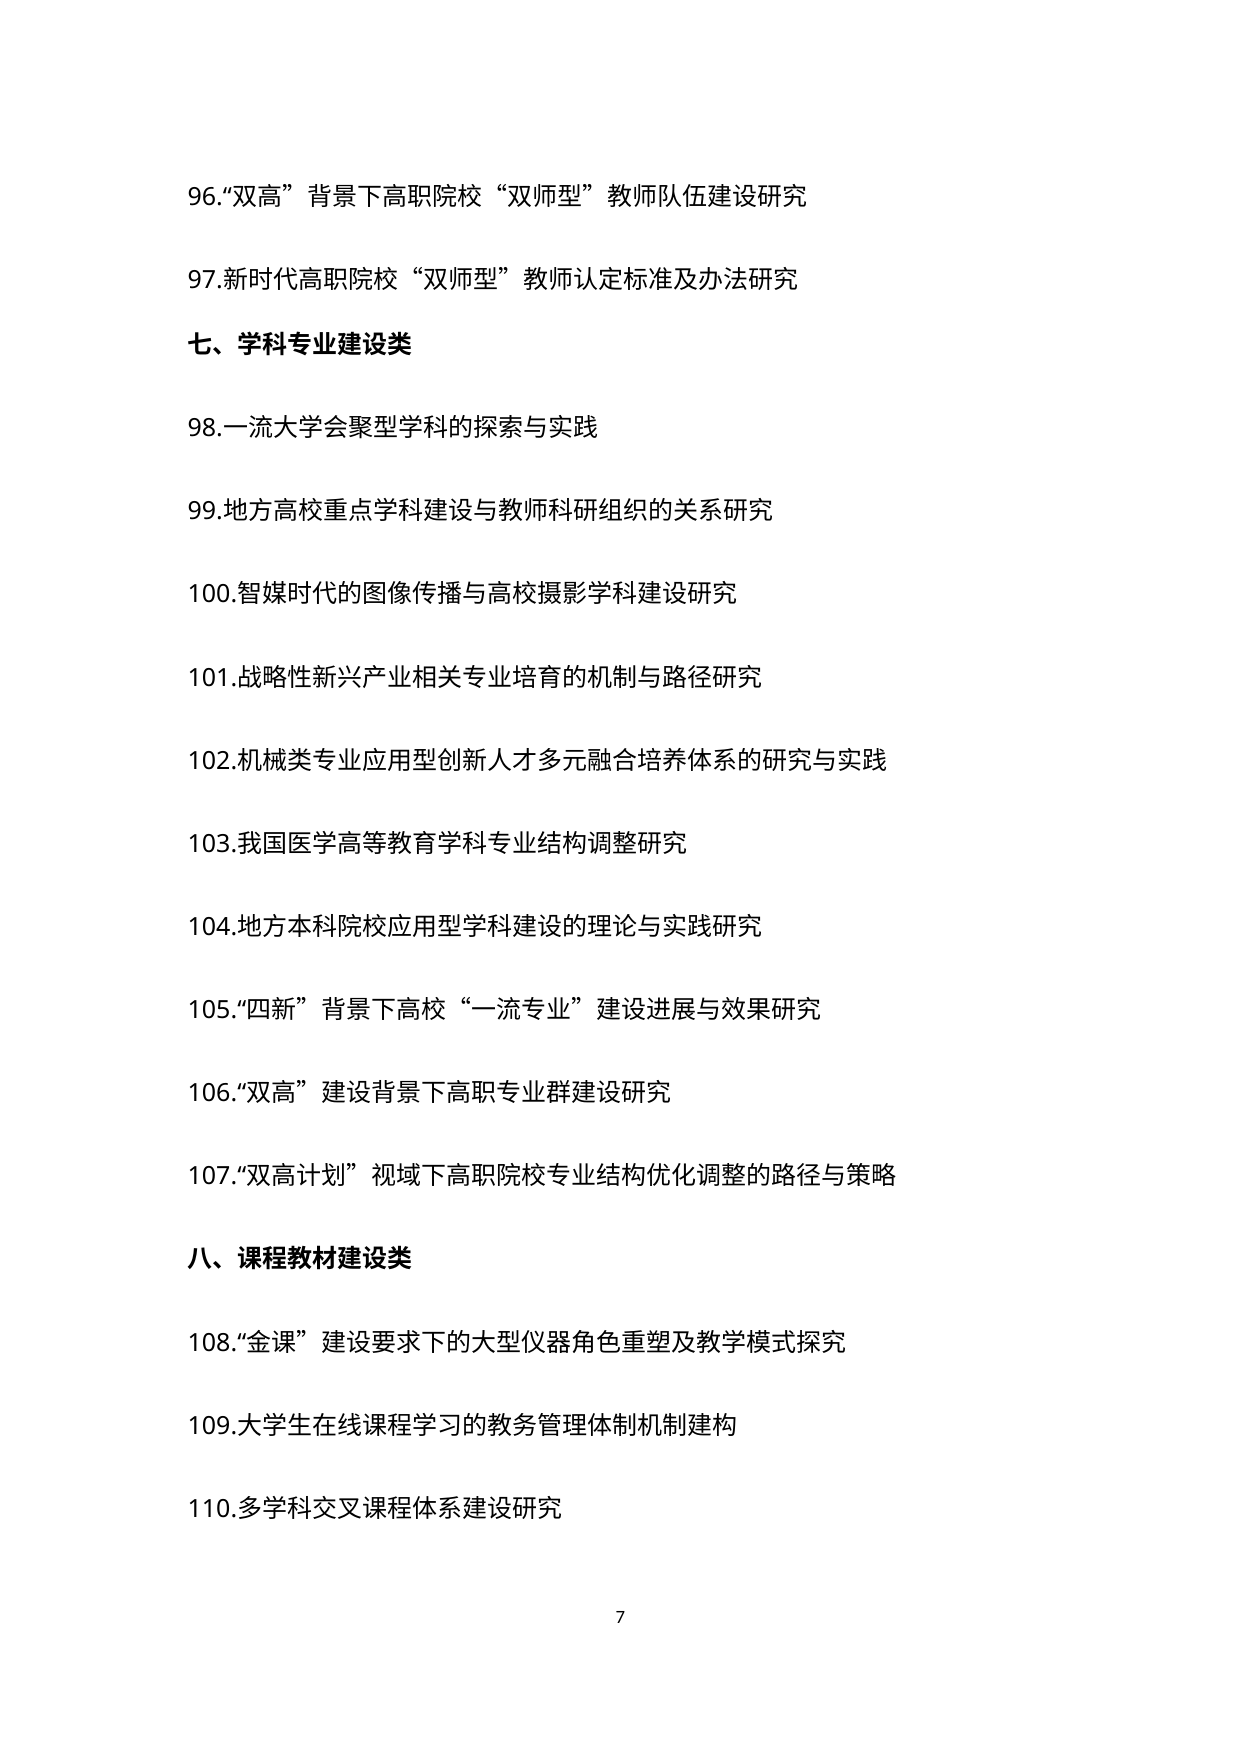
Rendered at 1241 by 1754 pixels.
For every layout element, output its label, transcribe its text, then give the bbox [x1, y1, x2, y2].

text 110.多学科交叉课程体系建设研究 [187, 1474, 1053, 1539]
text 104.地方本科院校应用型学科建设的理论与实践研究 [187, 892, 1053, 957]
text 96.“双高”背景下高职院校“双师型”教师队伍建设研究 [187, 162, 1053, 227]
list 八、课程教材建设类 [187, 1224, 1053, 1289]
text 105.“四新”背景下高校“一流专业”建设进展与效果研究 [187, 975, 1053, 1040]
text 100.智媒时代的图像传播与高校摄影学科建设研究 [187, 559, 1053, 624]
text 97.新时代高职院校“双师型”教师认定标准及办法研究 [187, 245, 1053, 310]
text 98.一流大学会聚型学科的探索与实践 [187, 393, 1053, 458]
text 102.机械类专业应用型创新人才多元融合培养体系的研究与实践 [187, 726, 1053, 791]
text 109.大学生在线课程学习的教务管理体制机制建构 [187, 1391, 1053, 1456]
list 七、学科专业建设类 [187, 310, 1053, 375]
text 107.“双高计划”视域下高职院校专业结构优化调整的路径与策略 [187, 1141, 1053, 1206]
text 99.地方高校重点学科建设与教师科研组织的关系研究 [187, 476, 1053, 541]
text 101.战略性新兴产业相关专业培育的机制与路径研究 [187, 643, 1053, 708]
list 106.“双高”建设背景下高职专业群建设研究 [187, 1058, 1053, 1123]
text 108.“金课”建设要求下的大型仪器角色重塑及教学模式探究 [187, 1308, 1053, 1373]
text 103.我国医学高等教育学科专业结构调整研究 [187, 809, 1053, 874]
